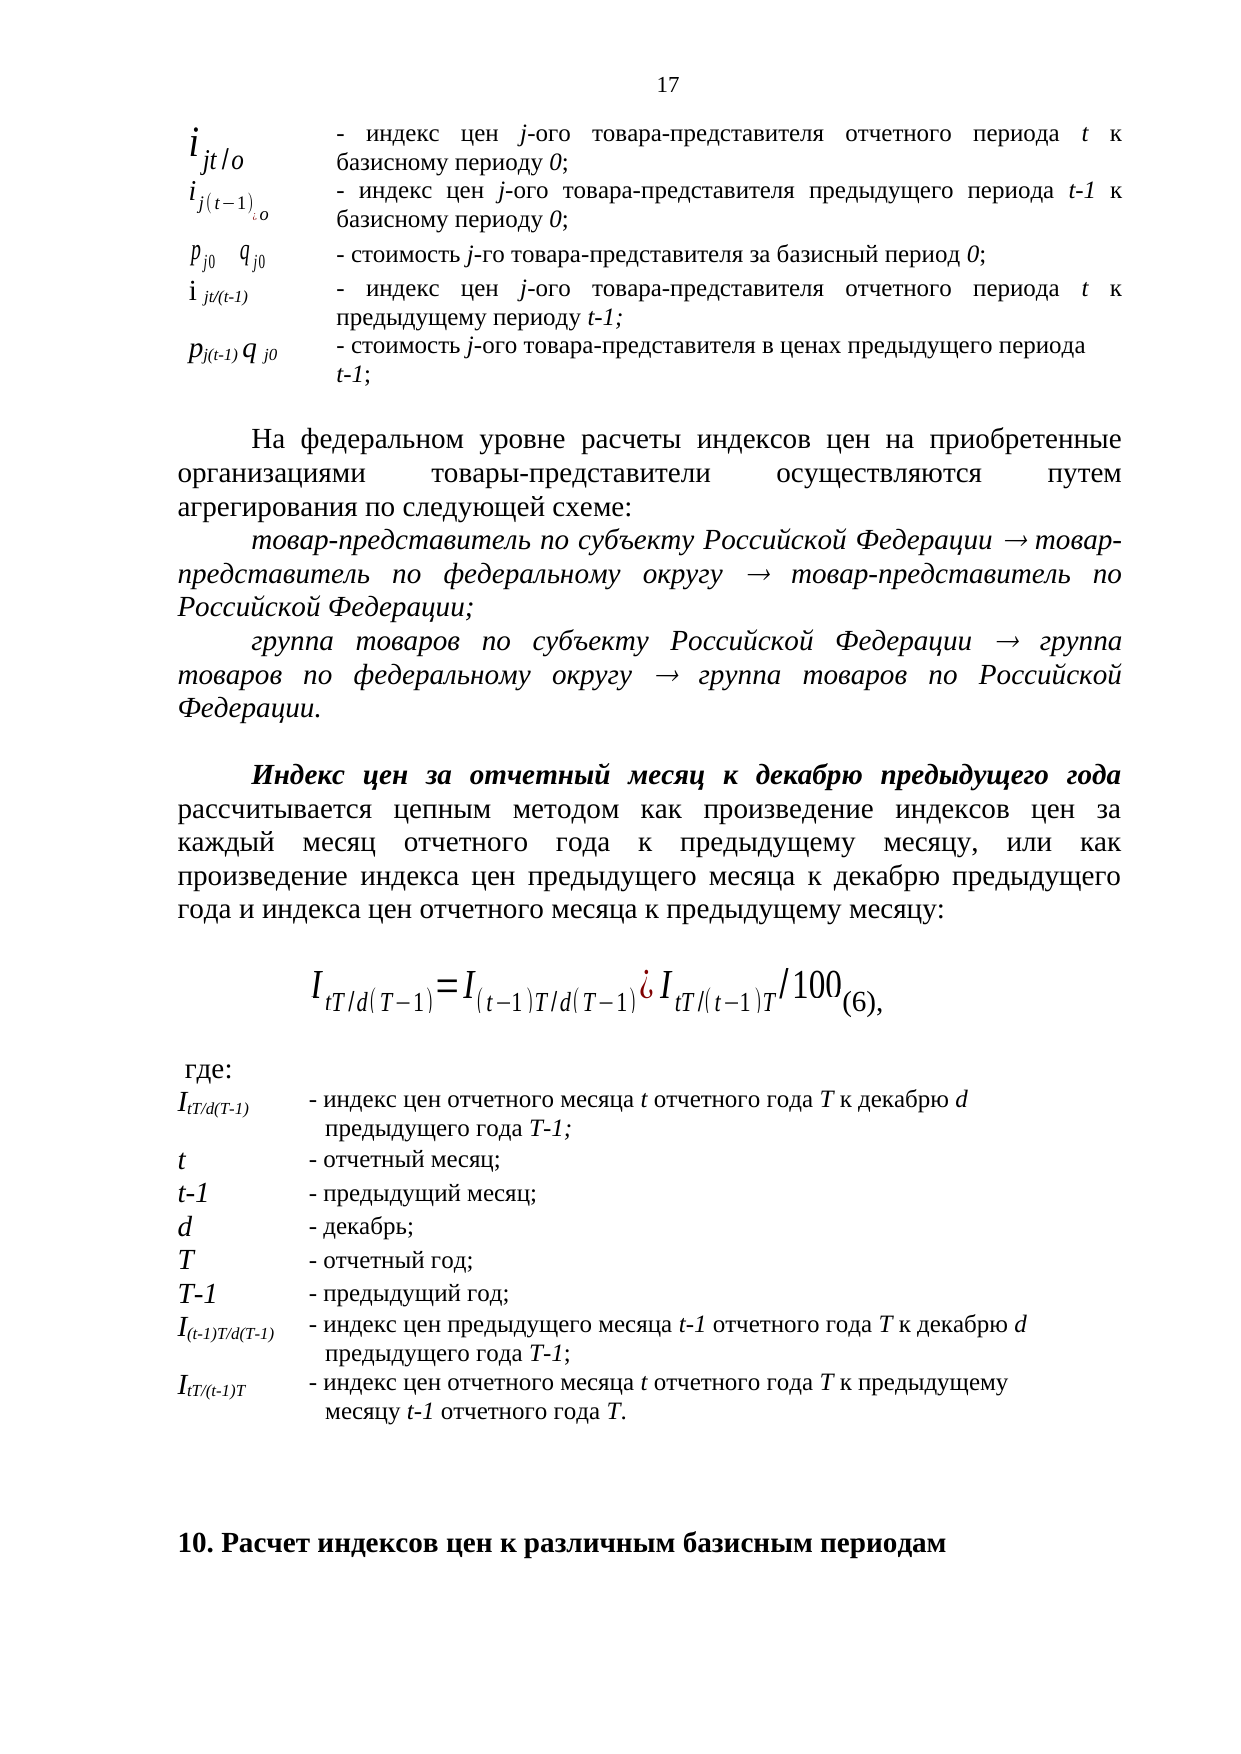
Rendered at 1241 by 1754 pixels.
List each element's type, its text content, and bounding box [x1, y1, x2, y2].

table_cell - отчетный год; [297, 1243, 1122, 1276]
table_header ItТ/d(Т-1) [166, 1084, 297, 1142]
table_cell I(t-1)Т/d(Т-1) [166, 1310, 297, 1367]
table_cell - декабрь; [297, 1209, 1122, 1242]
table_cell - стоимость j-го товара-представителя за базисный период 0; [325, 233, 1133, 273]
text 10. Расчет индексов цен к различным базисным периодам [177, 1525, 1122, 1559]
table_cell - индекс цен j-ого товара-представителя отчетного периода t к предыдущему периоду t-1; [325, 273, 1133, 331]
table_cell [177, 118, 325, 176]
table_cell - индекс цен j-ого товара-представителя отчетного периода t к базисному периоду 0; [325, 118, 1133, 176]
table_cell - индекс цен j-ого товара-представителя предыдущего периода t-1 к базисному периоду 0; [325, 176, 1133, 233]
table_cell T-1 [166, 1276, 297, 1309]
table_cell ItТ/(t-1)Т [166, 1367, 297, 1424]
text группа товаров по субъекту Российской Федерации группа товаров по федеральному округу группа товаров по Российской Федерации. [177, 623, 1122, 724]
table_cell t [166, 1142, 297, 1175]
table_cell d [166, 1209, 297, 1242]
table_cell t-1 [166, 1175, 297, 1209]
table_cell T [166, 1243, 297, 1276]
table_cell pj(t-1) q j0 [177, 331, 325, 388]
table_cell - отчетный месяц; [297, 1142, 1122, 1175]
text На федеральном уровне расчеты индексов цен на приобретенные организациями товары-представители осуществляются путем агрегирования по следующей схеме: [177, 422, 1122, 522]
table_cell - индекс цен отчетного месяца t отчетного года T к предыдущему месяцу t-1 отчетного года T. [297, 1367, 1122, 1424]
text товар-представитель по субъекту Российской Федерации товар-представитель по федеральному округу товар-представитель по Российской Федерации; [177, 522, 1122, 623]
table_cell - предыдущий месяц; [297, 1175, 1122, 1209]
text (6), [177, 984, 1122, 1017]
table_cell i jt/(t-1) [177, 273, 325, 331]
table_cell - индекс цен предыдущего месяца t-1 отчетного года T к декабрю d предыдущего года T-1; [297, 1310, 1122, 1367]
table_cell [177, 233, 325, 273]
text где: [177, 1051, 1122, 1084]
table_header - индекс цен отчетного месяца t отчетного года T к декабрю d предыдущего года T-1; [297, 1084, 1122, 1142]
table_cell - стоимость j-ого товара-представителя в ценах предыдущего периода t-1; [325, 331, 1133, 388]
table_cell - предыдущий год; [297, 1276, 1122, 1309]
text Индекс цен за отчетный месяц к декабрю предыдущего года рассчитывается цепным методом как произведение индексов цен за каждый месяц отчетного года к предыдущему месяцу, или как произведение индекса цен предыдущего месяца к декабрю предыдущего года и индекса цен отчетного месяца к предыдущему месяцу: [177, 757, 1122, 925]
table_cell [177, 176, 325, 233]
